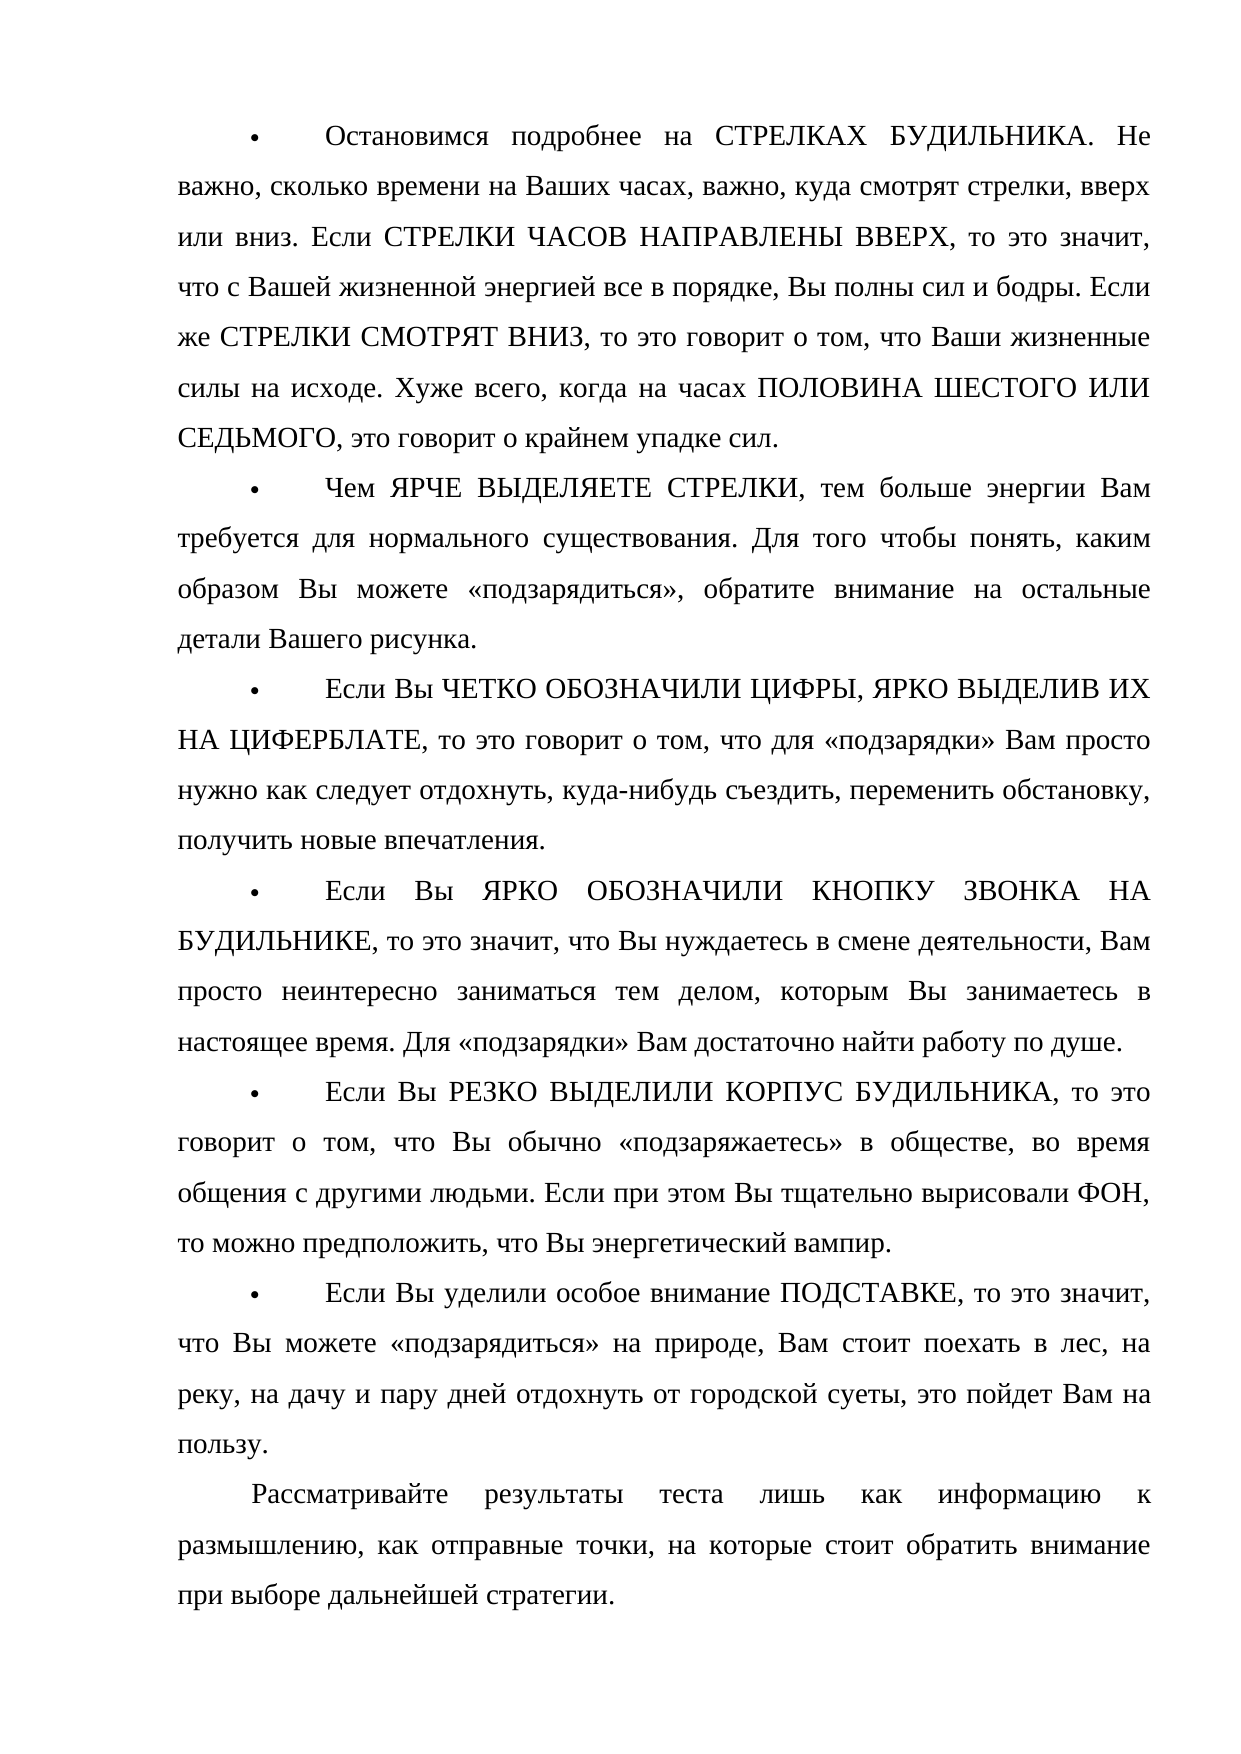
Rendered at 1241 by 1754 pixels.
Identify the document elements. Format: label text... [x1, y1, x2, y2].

text Рассматривайте результаты теста лишь как информацию к размышлению, как отправные точки, на которые стоит обратить внимание при выборе дальнейшей стратегии. [177, 1477, 1152, 1611]
list Если Вы ЯРКО ОБОЗНАЧИЛИ КНОПКУ ЗВОНКА НА БУДИЛЬНИКЕ, то это значит, что Вы нуждаетесь в смене деятельности, Вам просто неинтересно заниматься тем делом, которым Вы занимаетесь в настоящее время. Для «подзарядки» Вам достаточно найти работу по душе. [177, 873, 1152, 1057]
list Остановимся подробнее на СТРЕЛКАХ БУДИЛЬНИКА. Не важно, сколько времени на Ваших часах, важно, куда смотрят стрелки, вверх или вниз. Если СТРЕЛКИ ЧАСОВ НАПРАВЛЕНЫ ВВЕРХ, то это значит, что с Вашей жизненной энергией все в порядке, Вы полны сил и бодры. Если же СТРЕЛКИ СМОТРЯТ ВНИЗ, то это говорит о том, что Ваши жизненные силы на исходе. Хуже всего, когда на часах ПОЛОВИНА ШЕСТОГО ИЛИ СЕДЬМОГО, это говорит о крайнем упадке сил. [177, 118, 1152, 453]
list Чем ЯРЧЕ ВЫДЕЛЯЕТЕ СТРЕЛКИ, тем больше энергии Вам требуется для нормального существования. Для того чтобы понять, каким образом Вы можете «подзарядиться», обратите внимание на остальные детали Вашего рисунка. [177, 470, 1152, 655]
list Если Вы уделили особое внимание ПОДСТАВКЕ, то это значит, что Вы можете «подзарядиться» на природе, Вам стоит поехать в лес, на реку, на дачу и пару дней отдохнуть от городской суеты, это пойдет Вам на пользу. [177, 1275, 1152, 1460]
list Если Вы ЧЕТКО ОБОЗНАЧИЛИ ЦИФРЫ, ЯРКО ВЫДЕЛИВ ИХ НА ЦИФЕРБЛАТЕ, то это говорит о том, что для «подзарядки» Вам просто нужно как следует отдохнуть, куда-нибудь съездить, переменить обстановку, получить новые впечатления. [177, 672, 1152, 856]
list Если Вы РЕЗКО ВЫДЕЛИЛИ КОРПУС БУДИЛЬНИКА, то это говорит о том, что Вы обычно «подзаряжаетесь» в обществе, во время общения с другими людьми. Если при этом Вы тщательно вырисовали ФОН, то можно предположить, что Вы энергетический вампир. [177, 1074, 1152, 1258]
